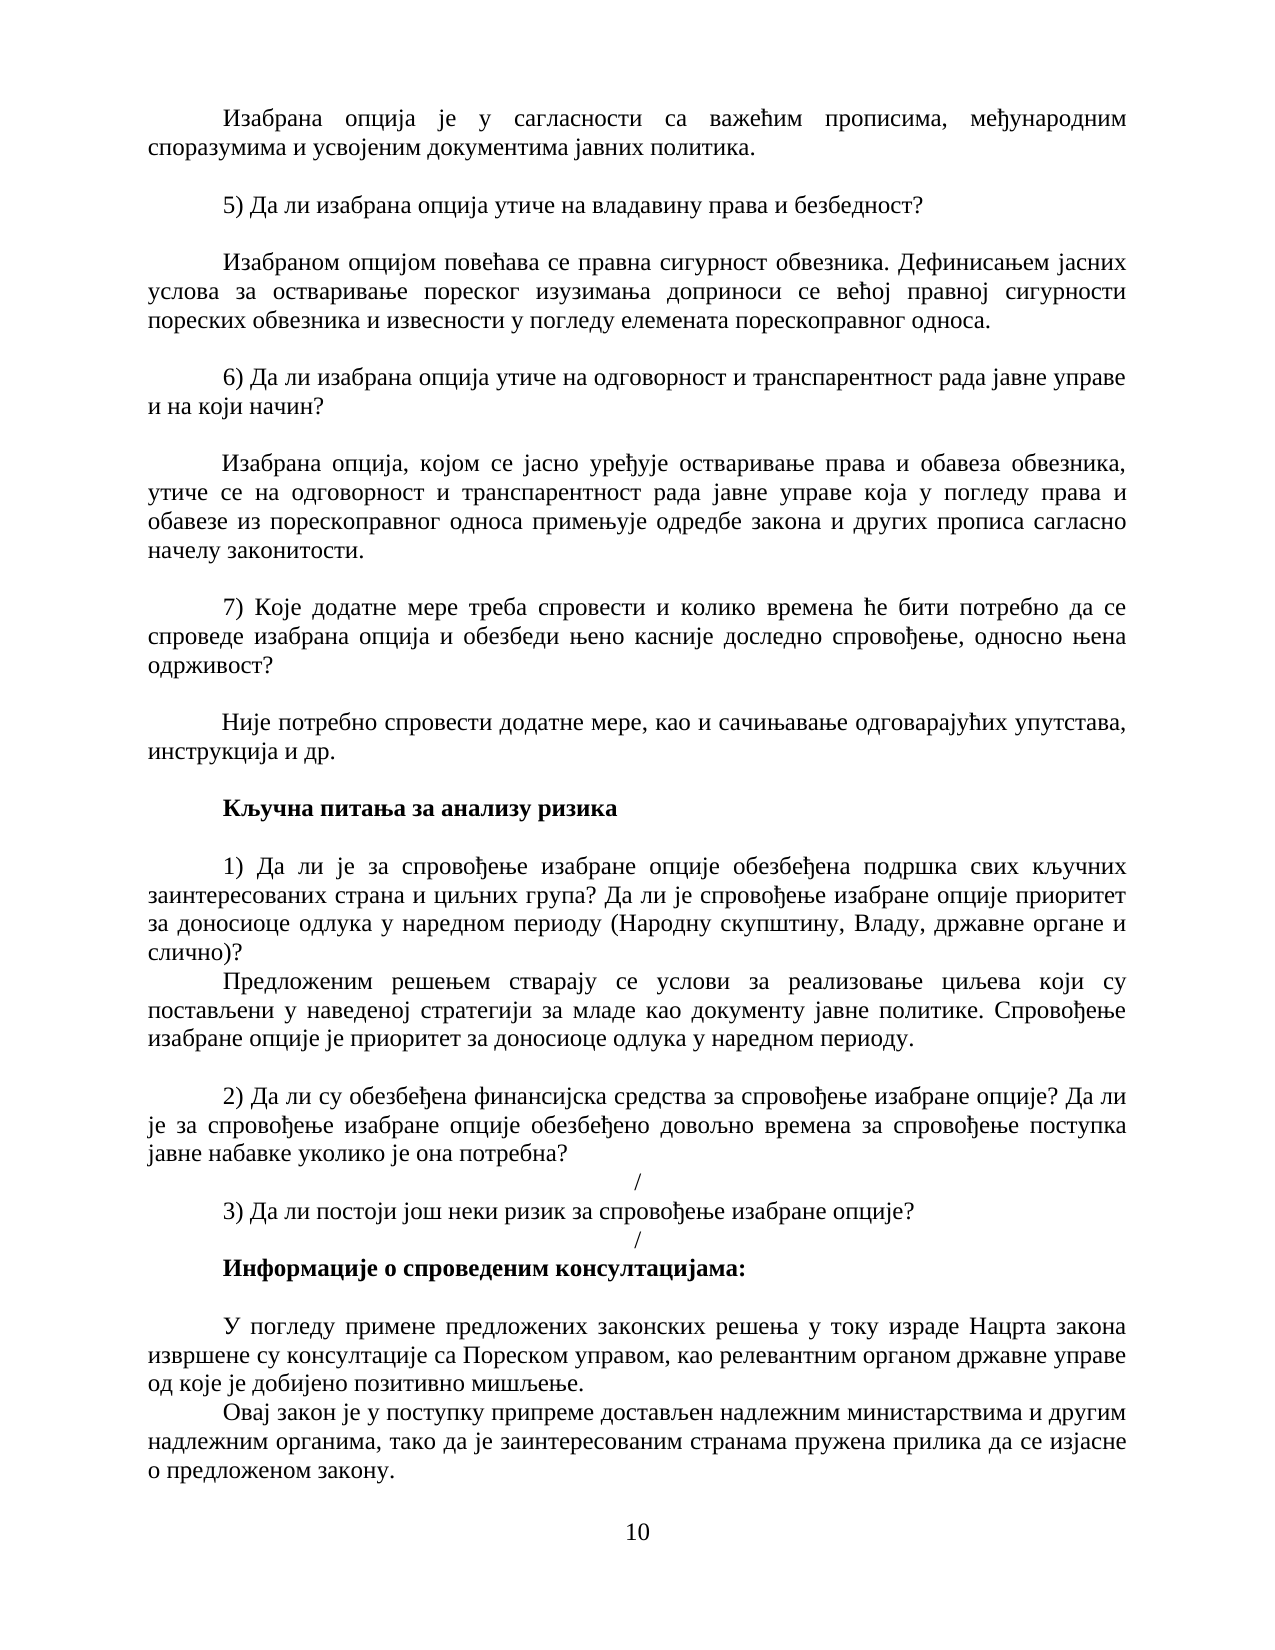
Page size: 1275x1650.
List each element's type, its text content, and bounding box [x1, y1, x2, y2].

text 7) Које додатне мере треба спровести и колико времена ће бити потребно да се спроведе изабрана опција и обезбеди њено касније доследно спровођење, односно њена одрживост? [148, 592, 1127, 678]
text 3) Да ли постоји још неки ризик за спровођење изабране опције? [185, 1196, 1127, 1225]
text 5) Да ли изабрана опција утиче на владавину права и безбедност? [148, 190, 1127, 218]
text Није потребно спровести додатне мере, као и сачињавање одговарајућих упутстава, инструкција и др. [148, 707, 1127, 765]
text Предложеним решењем стварају се услови за реализовање циљева који су постављени у наведеној стратегији за младе као документу јавне политике. Спровођење изабране опције је приоритет за доносиоце одлука у наредном периоду. [148, 966, 1127, 1052]
text 6) Да ли изабрана опција утиче на одговорност и транспарентност рада јавне управе и на који начин? [148, 362, 1127, 420]
text Кључна питања за анализу ризика [148, 793, 1127, 822]
text 2) Да ли су обезбеђена финансијска средства за спровођење изабране опције? Да ли је за спровођење изабране опције обезбеђено довољно времена за спровођење поступка јавне набавке уколико је она потребна? [148, 1081, 1127, 1167]
text Изабраном опцијом повећава се правна сигурност обвезника. Дефинисањем јасних услова за остваривање пореског изузимања доприноси се већој правној сигурности пореских обвезника и извесности у погледу елемената порескоправног односа. [148, 247, 1127, 333]
text Изабрана опција је у сагласности са важећим прописима, међународним споразумима и усвојеним документима јавних политика. [148, 103, 1127, 161]
text / [148, 1167, 1127, 1196]
text / [148, 1225, 1127, 1253]
text Изабрана опција, којом се јасно уређује остваривање права и обавеза обвезника, утиче се на одговорност и транспарентност рада јавне управе која у погледу права и обавезе из порескоправног односа примењује одредбе закона и других прописа сагласно начелу законитости. [148, 448, 1127, 563]
text Овај закон је у поступку припреме достављен надлежним министарствима и другим надлежним органима, тако да је заинтересованим странама пружена прилика да се изјасне о предложеном закону. [148, 1397, 1127, 1483]
text 1) Да ли је за спровођење изабране опције обезбеђена подршка свих кључних заинтересованих страна и циљних група? Да ли је спровођење изабране опције приоритет за доносиоце одлука у наредном периоду (Народну скупштину, Владу, државне органе и слично)? [148, 851, 1127, 966]
text Информације о спроведеним консултацијама: [148, 1253, 1127, 1282]
text У погледу примене предложених законских решења у току израде Нацрта закона извршене су консултације са Пореском управом, као релевантним органом државне управе од које је добијено позитивно мишљење. [148, 1311, 1127, 1397]
